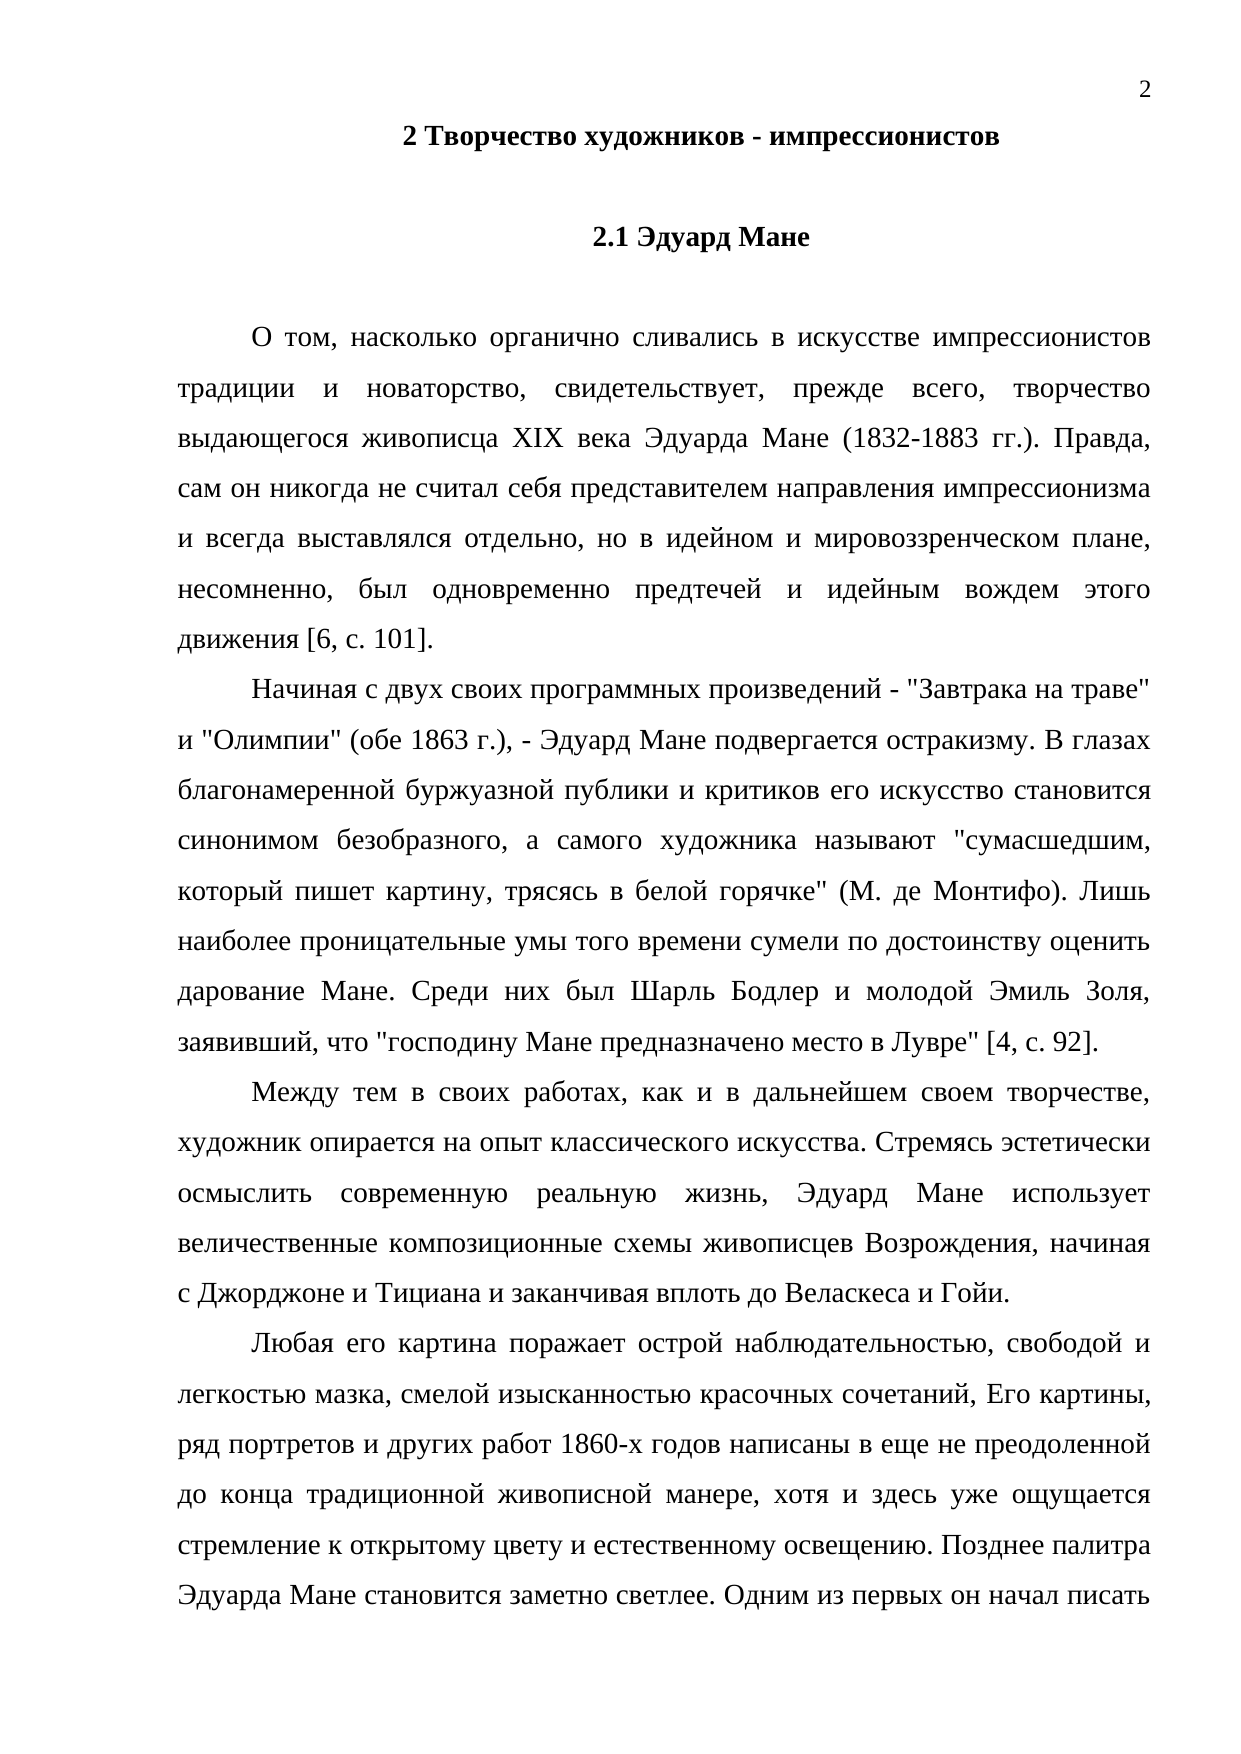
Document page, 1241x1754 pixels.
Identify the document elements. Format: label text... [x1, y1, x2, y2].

text О том, насколько органично сливались в искусстве импрессионистов традиции и новаторство, свидетельствует, прежде всего, творчество выдающегося живописца XIX века Эдуарда Мане (1832-1883 гг.). Правда, сам он никогда не считал себя представителем направления импрессионизма и всегда выставлялся отдельно, но в идейном и мировоззренческом плане, несомненно, был одновременно предтечей и идейным вождем этого движения [6, с. 101]. [177, 319, 1152, 655]
text 2.1 Эдуард Мане [177, 219, 1152, 252]
text Начиная с двух своих программных произведений - "Завтрака на траве" и "Олимпии" (обе 1863 г.), - Эдуард Мане подвергается остракизму. В глазах благонамеренной буржуазной публики и критиков его искусство становится синонимом безобразного, а самого художника называют "сумасшедшим, который пишет картину, трясясь в белой горячке" (М. де Монтифо). Лишь наиболее проницательные умы того времени сумели по достоинству оценить дарование Мане. Среди них был Шарль Бодлер и молодой Эмиль Золя, заявивший, что "господину Мане предназначено место в Лувре" [4, с. 92]. [177, 672, 1152, 1057]
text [177, 1326, 1152, 1611]
text 2 Творчество художников - импрессионистов [177, 118, 1152, 152]
text Между тем в своих работах, как и в дальнейшем своем творчестве, художник опирается на опыт классического искусства. Стремясь эстетически осмыслить современную реальную жизнь, Эдуард Мане использует величественные композиционные схемы живописцев Возрождения, начиная с Джорджоне и Тициана и заканчивая вплоть до Веласкеса и Гойи. [177, 1074, 1152, 1309]
